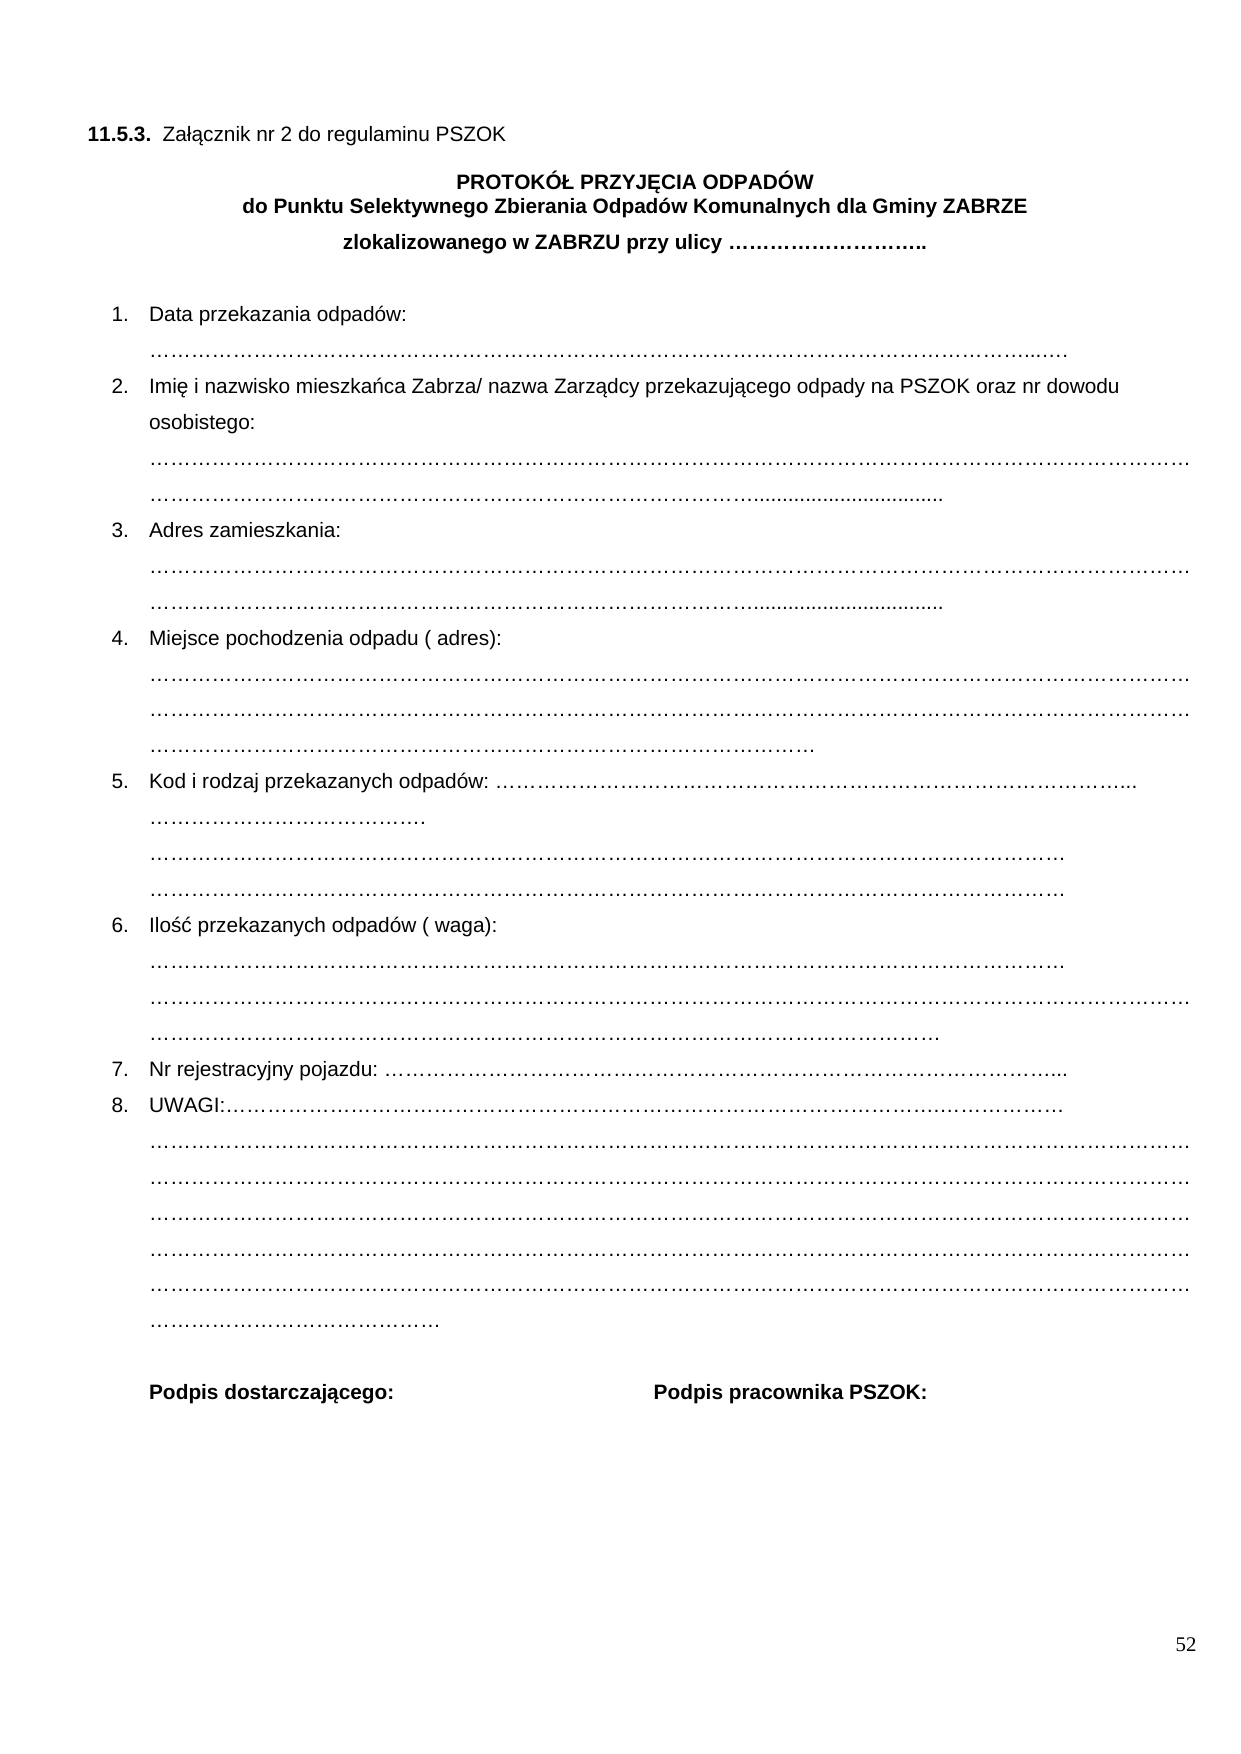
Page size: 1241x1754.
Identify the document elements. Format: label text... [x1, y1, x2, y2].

text zlokalizowanego w ZABRZU przy ulicy ……………………….. [74, 230, 1196, 254]
list Nr rejestracyjny pojazdu: ……………………………………………………………………………………... [111, 1057, 1196, 1081]
list Kod i rodzaj przekazanych odpadów: ………………………………………………………………………………...…………………………………. [111, 769, 1196, 829]
list Adres zamieszkania: …………………………………………………………………………………………………………………………………………………………………………………………………………………................................. [111, 518, 1196, 613]
list Data przekazania odpadów: ………………………………………………………………………………………………………………...…. [111, 302, 1196, 362]
list …………………………………………………………………………………………………………………… [149, 841, 1196, 865]
text do Punktu Selektywnego Zbierania Odpadów Komunalnych dla Gminy ZABRZE [74, 194, 1196, 218]
text PROTOKÓŁ PRZYJĘCIA ODPADÓW [74, 170, 1196, 194]
list …………………………………………………………………………………………………………………………………………………………………………………………………………………................................. [149, 446, 1196, 506]
list ………………………………………………………………………………………………………………………………………………………………………………………………………………………………………… [149, 985, 1196, 1045]
list Podpis dostarczającego: Podpis pracownika PSZOK: [149, 1380, 1196, 1404]
list Ilość przekazanych odpadów ( waga): …………………………………………………………………………………………………………………… [111, 913, 1196, 973]
list ……………………………………………………………………………………………………………………………………………………………………………………………………………………………………………………………………………………………………………………………………………………………… [149, 661, 1196, 757]
list Miejsce pochodzenia odpadu ( adres): [111, 625, 1196, 649]
list …………………………………………………………………………………………………………………… [149, 877, 1196, 901]
list Imię i nazwisko mieszkańca Zabrza/ nazwa Zarządcy przekazującego odpady na PSZOK oraz nr dowodu osobistego: [111, 374, 1196, 434]
list ……………………………………………………………………………………………………………………………………………………………………………………………………………………………………………………………………………………………………………………………………………………………………………………………………………………………………………………………………………………………………………………………………………………………………………………………………………………………………………………………………………………………………………………………… [149, 1128, 1196, 1332]
list UWAGI:………………………………………………………………………………………….……………… [111, 1093, 1196, 1117]
list Załącznik nr 2 do regulaminu PSZOK [87, 122, 1196, 146]
